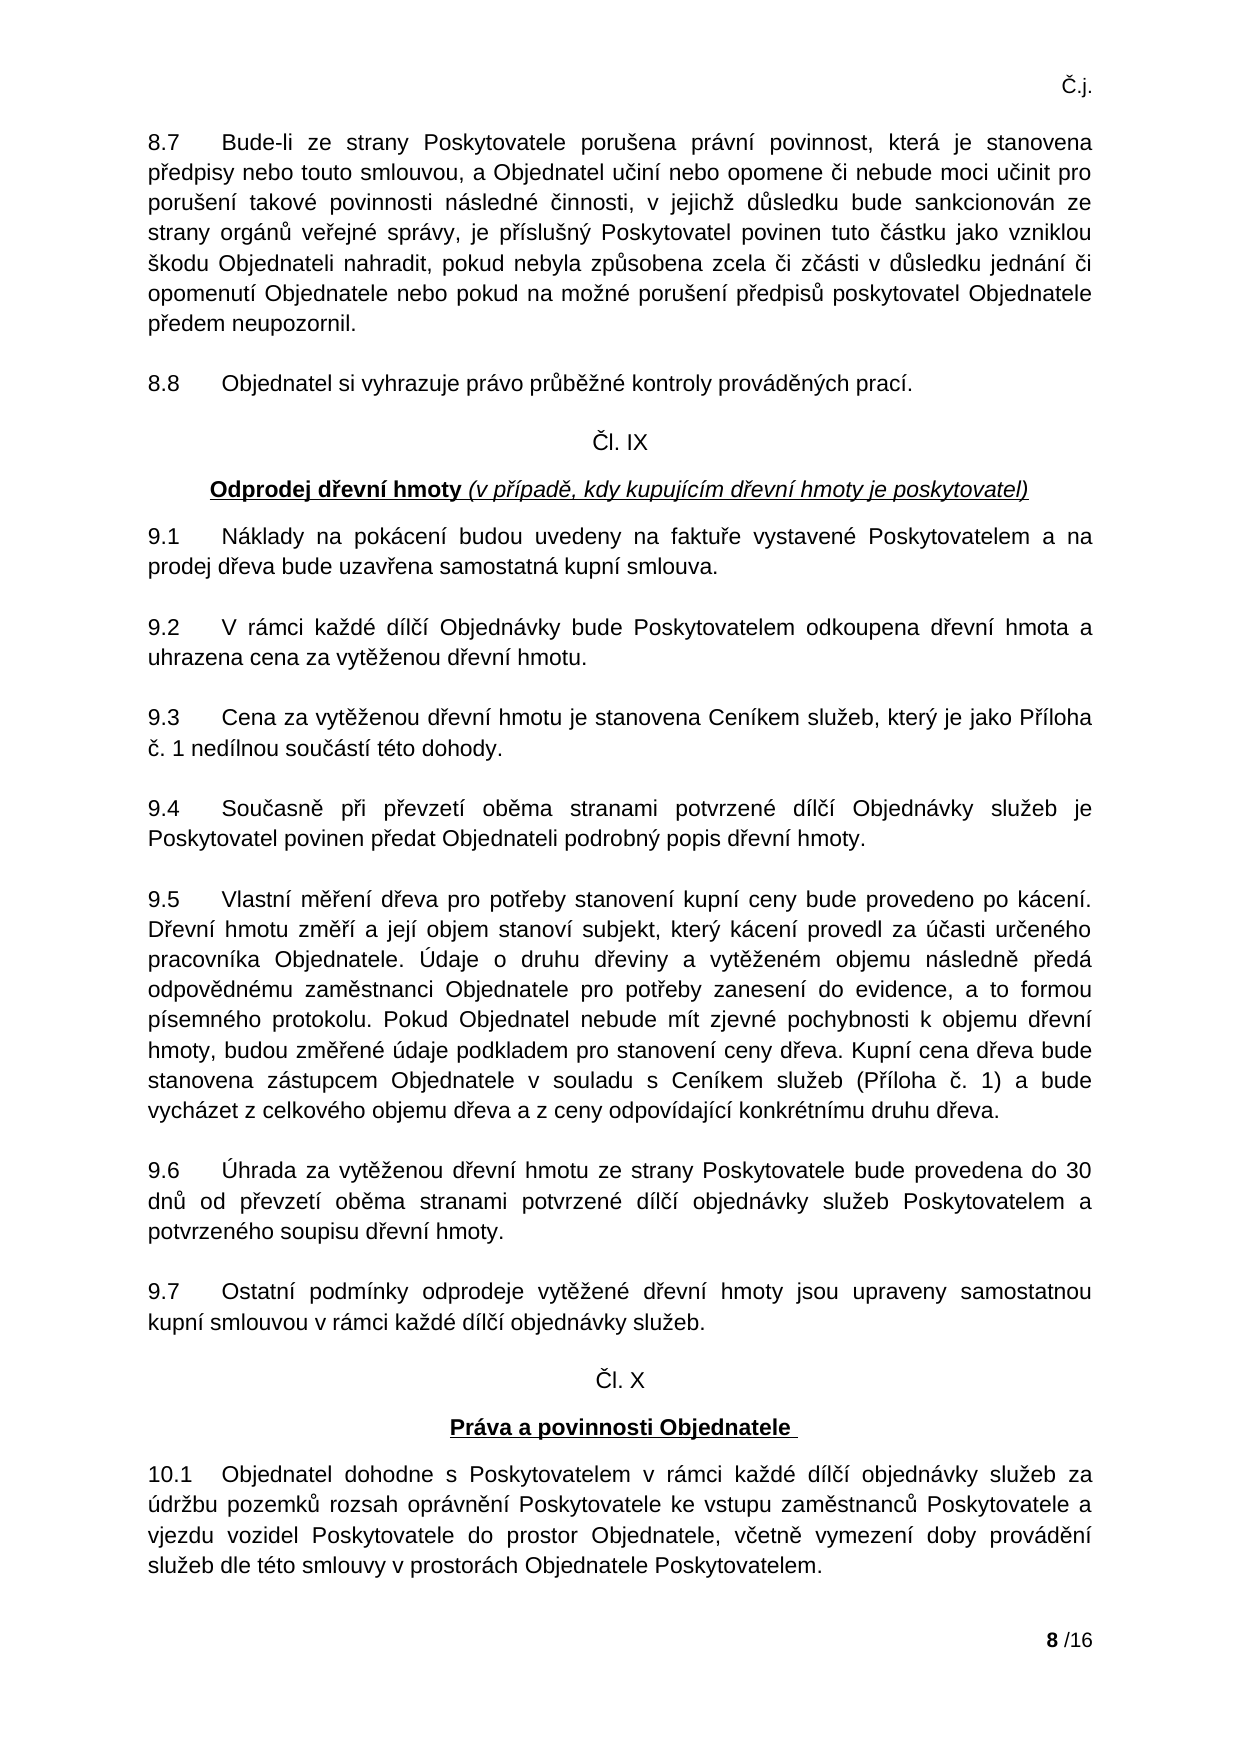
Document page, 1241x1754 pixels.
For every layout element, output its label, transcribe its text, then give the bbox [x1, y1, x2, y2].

list Vlastní měření dřeva pro potřeby stanovení kupní ceny bude provedeno po kácení. Dřevní hmotu změří a její objem stanoví subjekt, který kácení provedl za účasti určeného pracovníka Objednatele. Údaje o druhu dřeviny a vytěženém objemu následně předá odpovědnému zaměstnanci Objednatele pro potřeby zanesení do evidence, a to formou písemného protokolu. Pokud Objednatel nebude mít zjevné pochybnosti k objemu dřevní hmoty, budou změřené údaje podkladem pro stanovení ceny dřeva. Kupní cena dřeva bude stanovena zástupcem Objednatele v souladu s Ceníkem služeb (Příloha č. 1) a bude vycházet z celkového objemu dřeva a z ceny odpovídající konkrétnímu druhu dřeva. [148, 886, 1093, 1123]
list Současně při převzetí oběma stranami potvrzené dílčí Objednávky služeb je Poskytovatel povinen předat Objednateli podrobný popis dřevní hmoty. [148, 795, 1093, 852]
list Ostatní podmínky odprodeje vytěžené dřevní hmoty jsou upraveny samostatnou kupní smlouvou v rámci každé dílčí objednávky služeb. [148, 1278, 1093, 1335]
text Odprodej dřevní hmoty (v případě, kdy kupujícím dřevní hmoty je poskytovatel) [148, 476, 1093, 503]
text Čl. X [148, 1367, 1093, 1394]
list Úhrada za vytěženou dřevní hmotu ze strany Poskytovatele bude provedena do 30 dnů od převzetí oběma stranami potvrzené dílčí objednávky služeb Poskytovatelem a potvrzeného soupisu dřevní hmoty. [148, 1157, 1093, 1244]
list Bude-li ze strany Poskytovatele porušena právní povinnost, která je stanovena předpisy nebo touto smlouvou, a Objednatel učiní nebo opomene či nebude moci učinit pro porušení takové povinnosti následné činnosti, v jejichž důsledku bude sankcionován ze strany orgánů veřejné správy, je příslušný Poskytovatel povinen tuto částku jako vzniklou škodu Objednateli nahradit, pokud nebyla způsobena zcela či zčásti v důsledku jednání či opomenutí Objednatele nebo pokud na možné porušení předpisů poskytovatel Objednatele předem neupozornil. [148, 129, 1093, 336]
text Čl. IX [148, 429, 1093, 456]
list Objednatel si vyhrazuje právo průběžné kontroly prováděných prací. [148, 370, 1093, 397]
list Objednatel dohodne s Poskytovatelem v rámci každé dílčí objednávky služeb za údržbu pozemků rozsah oprávnění Poskytovatele ke vstupu zaměstnanců Poskytovatele a vjezdu vozidel Poskytovatele do prostor Objednatele, včetně vymezení doby provádění služeb dle této smlouvy v prostorách Objednatele Poskytovatelem. [148, 1461, 1093, 1578]
text Práva a povinnosti Objednatele [148, 1414, 1093, 1441]
list V rámci každé dílčí Objednávky bude Poskytovatelem odkoupena dřevní hmota a uhrazena cena za vytěženou dřevní hmotu. [148, 614, 1093, 670]
list Náklady na pokácení budou uvedeny na faktuře vystavené Poskytovatelem a na prodej dřeva bude uzavřena samostatná kupní smlouva. [148, 523, 1093, 580]
list Cena za vytěženou dřevní hmotu je stanovena Ceníkem služeb, který je jako Příloha č. 1 nedílnou součástí této dohody. [148, 704, 1093, 761]
